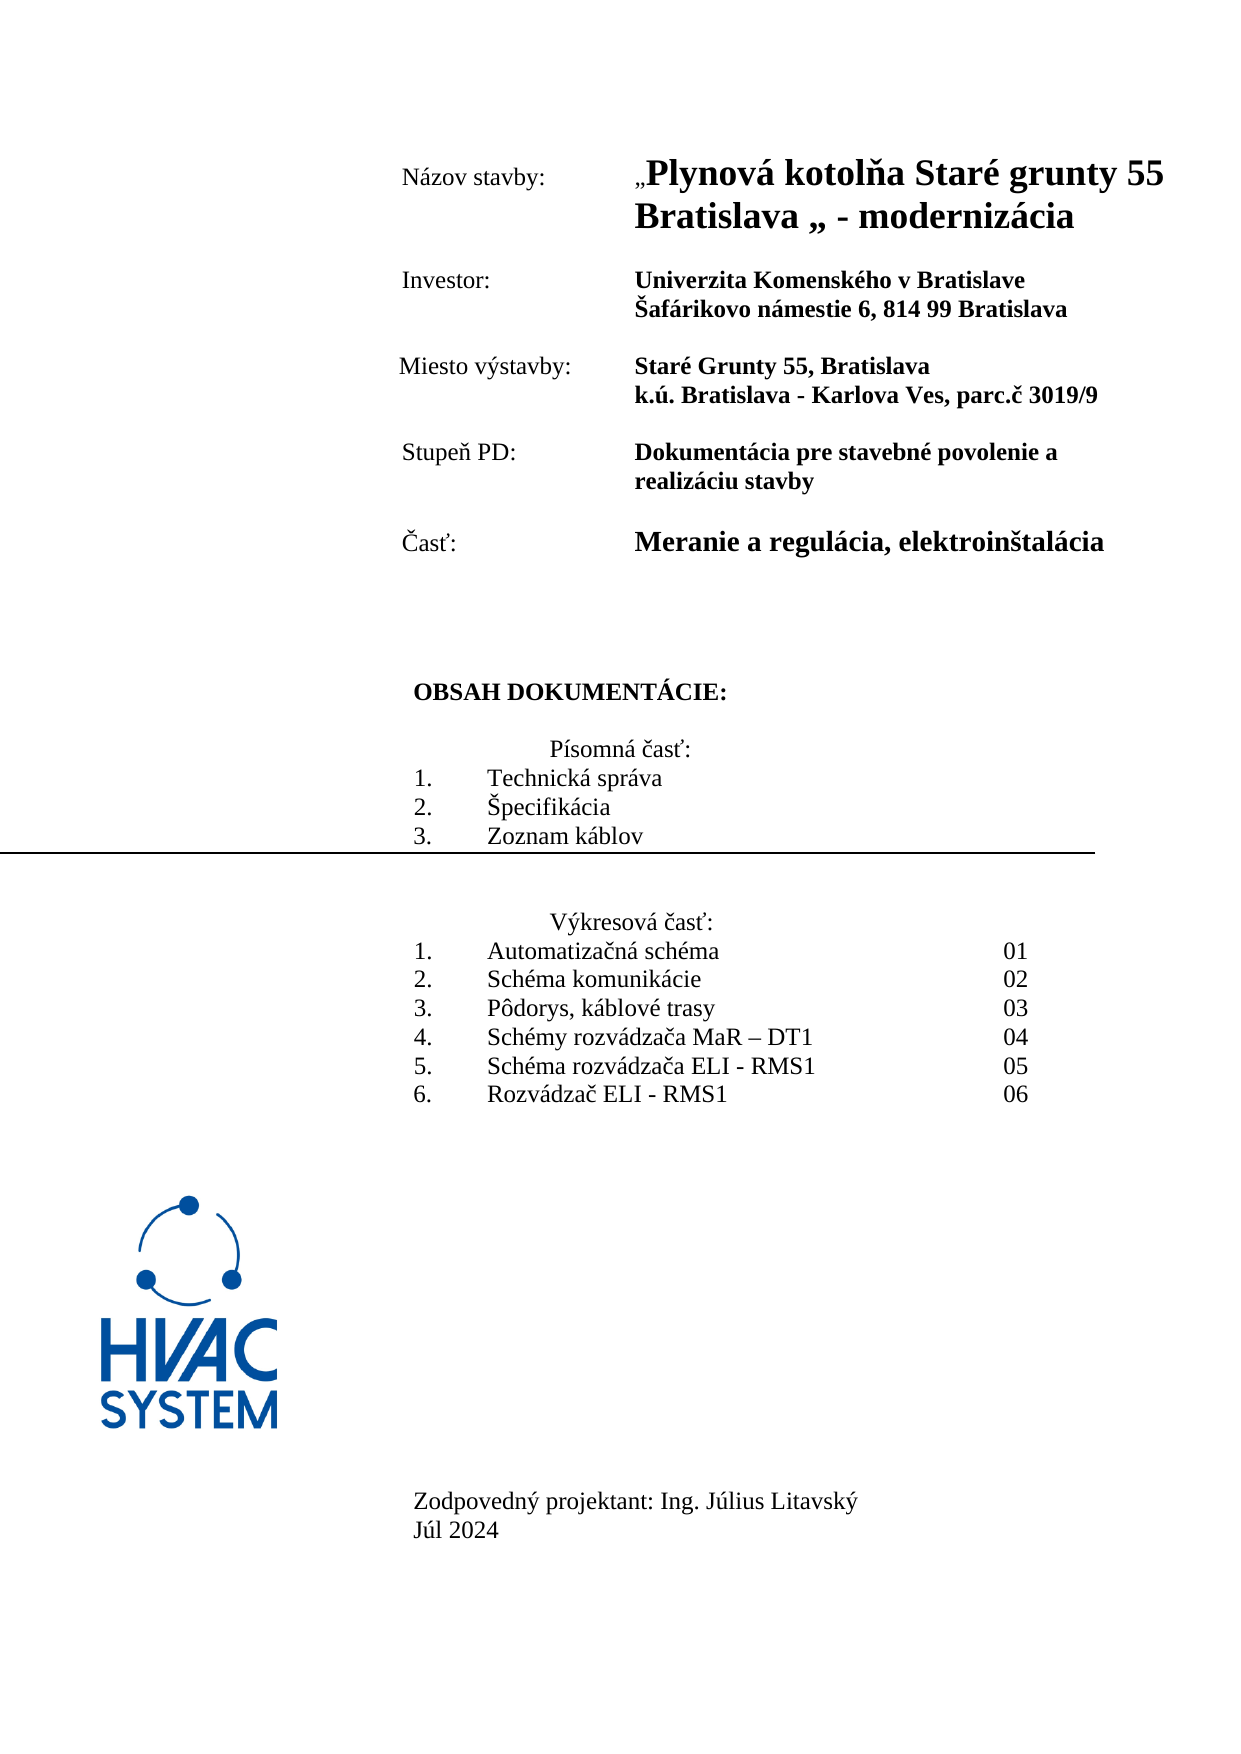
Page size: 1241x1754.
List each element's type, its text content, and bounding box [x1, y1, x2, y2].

text 6. Rozvádzač ELI - RMS1 06 [413, 1079, 1167, 1108]
text Miesto výstavby: Staré Grunty 55, Bratislava [339, 351, 1167, 380]
text Časť: Meranie a regulácia, elektroinštalácia [402, 524, 1167, 557]
text Šafárikovo námestie 6, 814 99 Bratislava [561, 294, 1167, 322]
subtitle Stupeň PD: Dokumentácia pre stavebné povolenie a realizáciu stavby [402, 437, 1167, 495]
subtitle Automatizačná schéma 01 [399, 936, 1161, 964]
text Júl 2024 [207, 1515, 1167, 1544]
subtitle Názov stavby: „Plynová kotolňa Staré grunty 55 Bratislava „ - modernizácia [402, 150, 1167, 236]
subtitle Výkresová časť: [354, 907, 1161, 936]
text k.ú. Bratislava - Karlova Ves, parc.č 3019/9 [561, 380, 1167, 409]
text OBSAH DOKUMENTÁCIE: [207, 677, 1167, 706]
subtitle Schémy rozvádzača MaR – DT1 04 [399, 1022, 1161, 1051]
subtitle Pôdorys, káblové trasy 03 [399, 993, 1161, 1022]
picture [99, 1194, 278, 1429]
subtitle Schéma komunikácie 02 [399, 964, 1161, 993]
text Investor: Univerzita Komenského v Bratislave [402, 265, 1167, 294]
subtitle Špecifikácia [399, 792, 1161, 821]
subtitle Písomná časť: [369, 734, 1161, 763]
text 3. Zoznam káblov [413, 821, 1167, 849]
subtitle Technická správa [399, 763, 1161, 792]
subtitle Schéma rozvádzača ELI - RMS1 05 [399, 1051, 1161, 1079]
text Zodpovedný projektant: Ing. Július Litavský [339, 1486, 1167, 1515]
